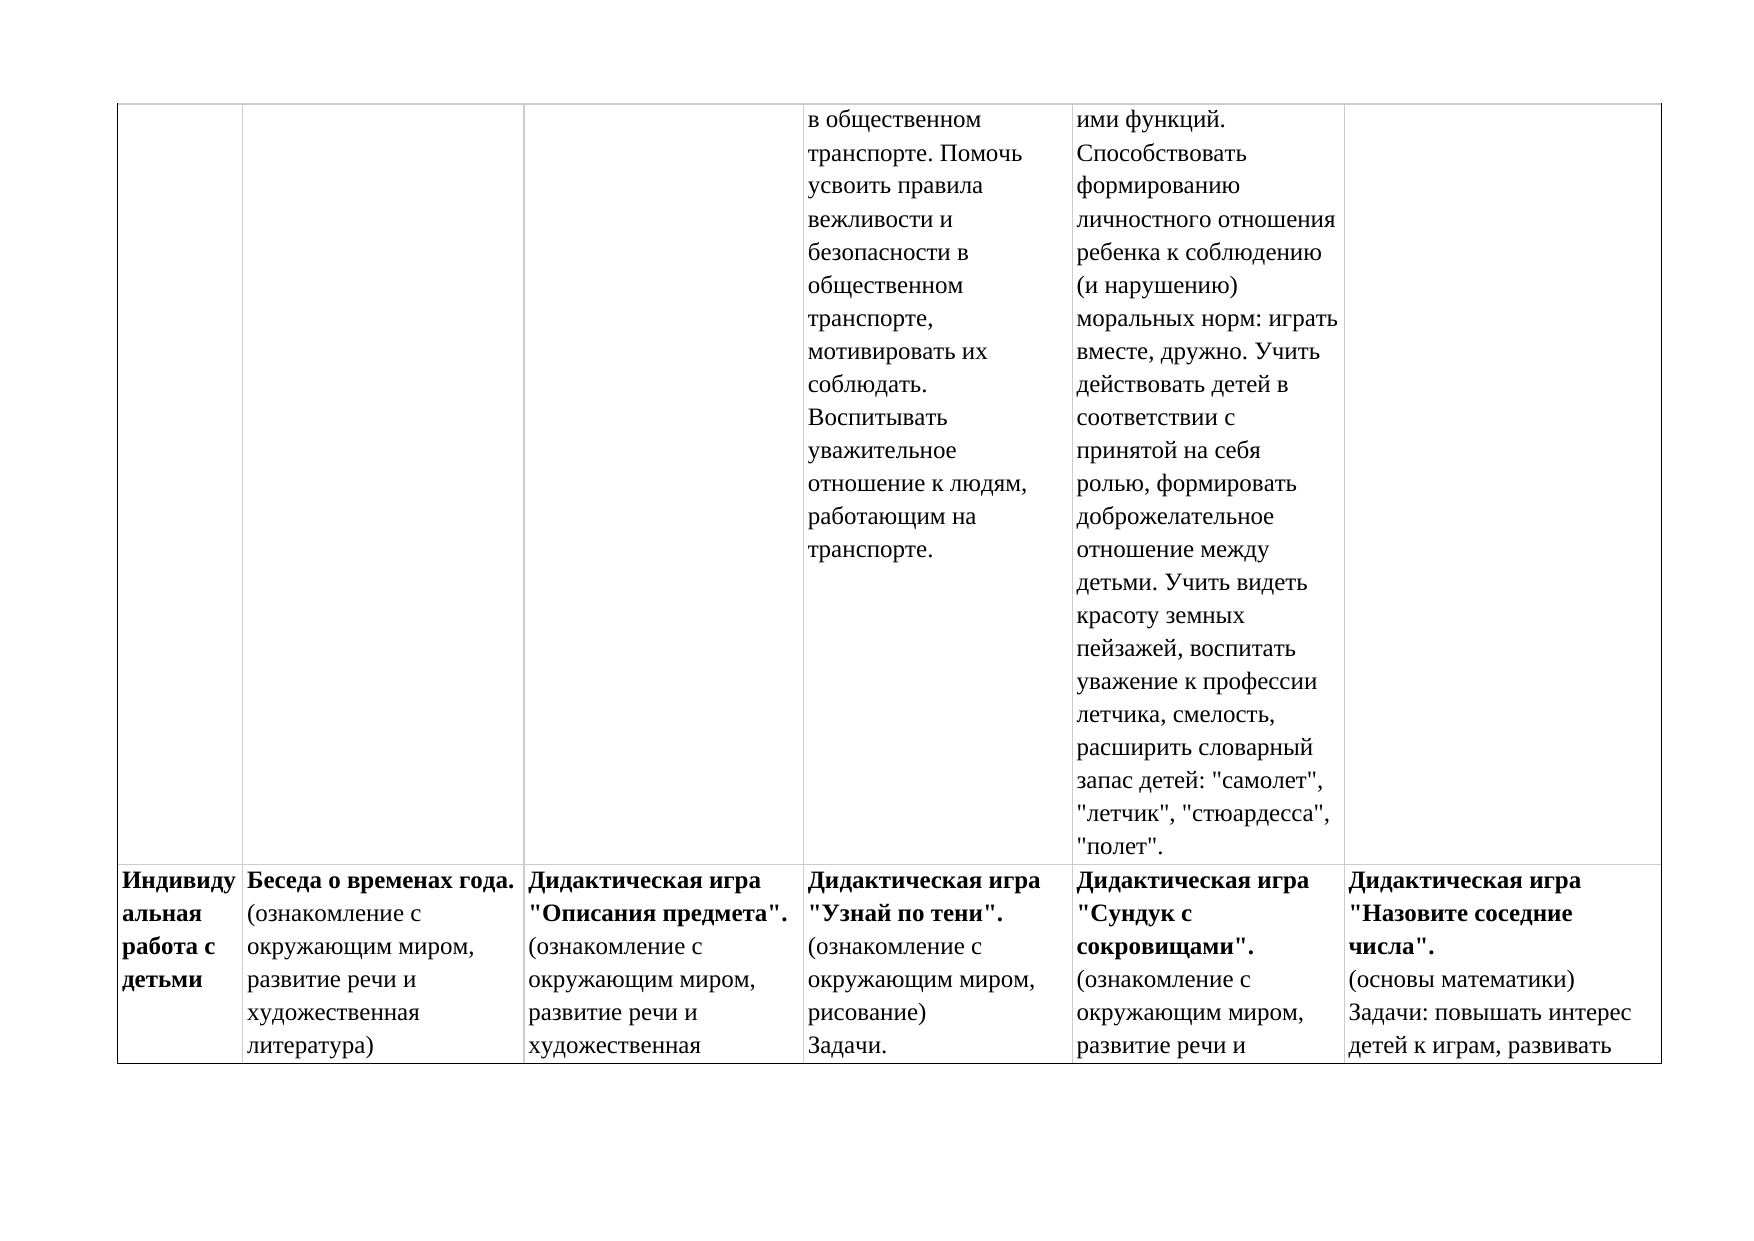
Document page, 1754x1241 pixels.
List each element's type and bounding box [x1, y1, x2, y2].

table_cell [243, 105, 523, 864]
table_cell [1073, 105, 1344, 864]
table_cell [1073, 865, 1344, 1063]
table_cell [525, 105, 803, 864]
table_cell [1345, 865, 1661, 1063]
table_cell [243, 865, 523, 1063]
table_cell [1345, 105, 1661, 864]
table_cell [804, 865, 1072, 1063]
table_cell [525, 865, 803, 1063]
table_cell [804, 105, 1072, 864]
table_cell [118, 865, 242, 1063]
table_cell [118, 105, 242, 864]
